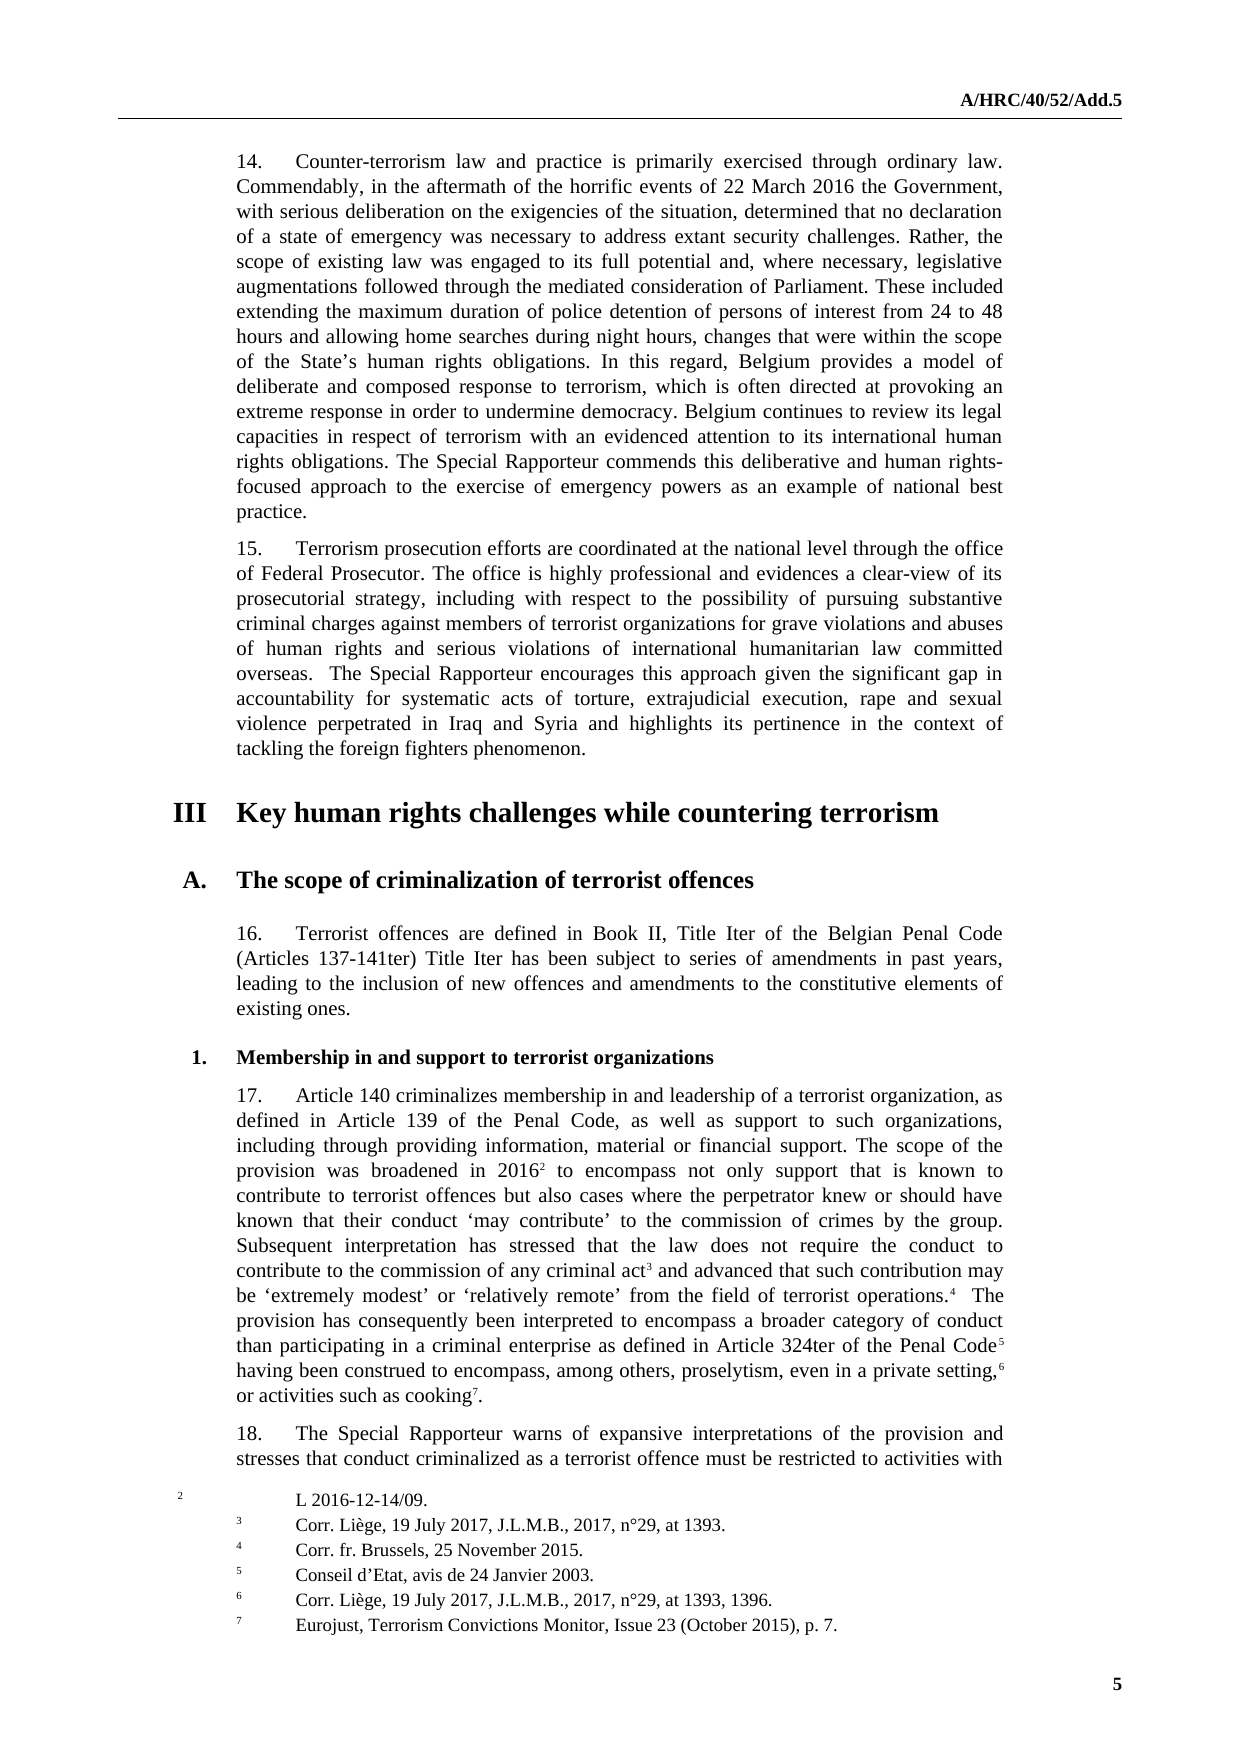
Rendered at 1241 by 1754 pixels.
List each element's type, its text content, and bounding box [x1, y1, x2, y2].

list Terrorist offences are defined in Book II, Title Iter of the Belgian Penal Code (Articles 137-141ter) Title Iter has been subject to series of amendments in past years, leading to the inclusion of new offences and amendments to the constitutive elements of existing ones. [236, 919, 1004, 1019]
list Article 140 criminalizes membership in and leadership of a terrorist organization, as defined in Article 139 of the Penal Code, as well as support to such organizations, including through providing information, material or financial support. The scope of the provision was broadened in 2016 to encompass not only support that is known to contribute to terrorist offences but also cases where the perpetrator knew or should have known that their conduct ‘may contribute’ to the commission of crimes by the group. Subsequent interpretation has stressed that the law does not require the conduct to contribute to the commission of any criminal act and advanced that such contribution may be ‘extremely modest’ or ‘relatively remote’ from the field of terrorist operations. The provision has consequently been interpreted to encompass a broader category of conduct than participating in a criminal enterprise as defined in Article 324ter of the Penal Code having been construed to encompass, among others, proselytism, even in a private setting, or activities such as cooking. [236, 1082, 1004, 1407]
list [236, 1419, 1004, 1469]
text A. The scope of criminalization of terrorist offences [118, 866, 1004, 894]
text 1. Membership in and support to terrorist organizations [118, 1044, 1004, 1069]
text III Key human rights challenges while countering terrorism [118, 798, 1004, 829]
list Counter-terrorism law and practice is primarily exercised through ordinary law. Commendably, in the aftermath of the horrific events of 22 March 2016 the Government, with serious deliberation on the exigencies of the situation, determined that no declaration of a state of emergency was necessary to address extant security challenges. Rather, the scope of existing law was engaged to its full potential and, where necessary, legislative augmentations followed through the mediated consideration of Parliament. These included extending the maximum duration of police detention of persons of interest from 24 to 48 hours and allowing home searches during night hours, changes that were within the scope of the State’s human rights obligations. In this regard, Belgium provides a model of deliberate and composed response to terrorism, which is often directed at provoking an extreme response in order to undermine democracy. Belgium continues to review its legal capacities in respect of terrorism with an evidenced attention to its international human rights obligations. The Special Rapporteur commends this deliberative and human rights-focused approach to the exercise of emergency powers as an example of national best practice. [236, 148, 1004, 523]
list Terrorism prosecution efforts are coordinated at the national level through the office of Federal Prosecutor. The office is highly professional and evidences a clear-view of its prosecutorial strategy, including with respect to the possibility of pursuing substantive criminal charges against members of terrorist organizations for grave violations and abuses of human rights and serious violations of international humanitarian law committed overseas. The Special Rapporteur encourages this approach given the significant gap in accountability for systematic acts of torture, extrajudicial execution, rape and sexual violence perpetrated in Iraq and Syria and highlights its pertinence in the context of tackling the foreign fighters phenomenon. [236, 535, 1004, 760]
